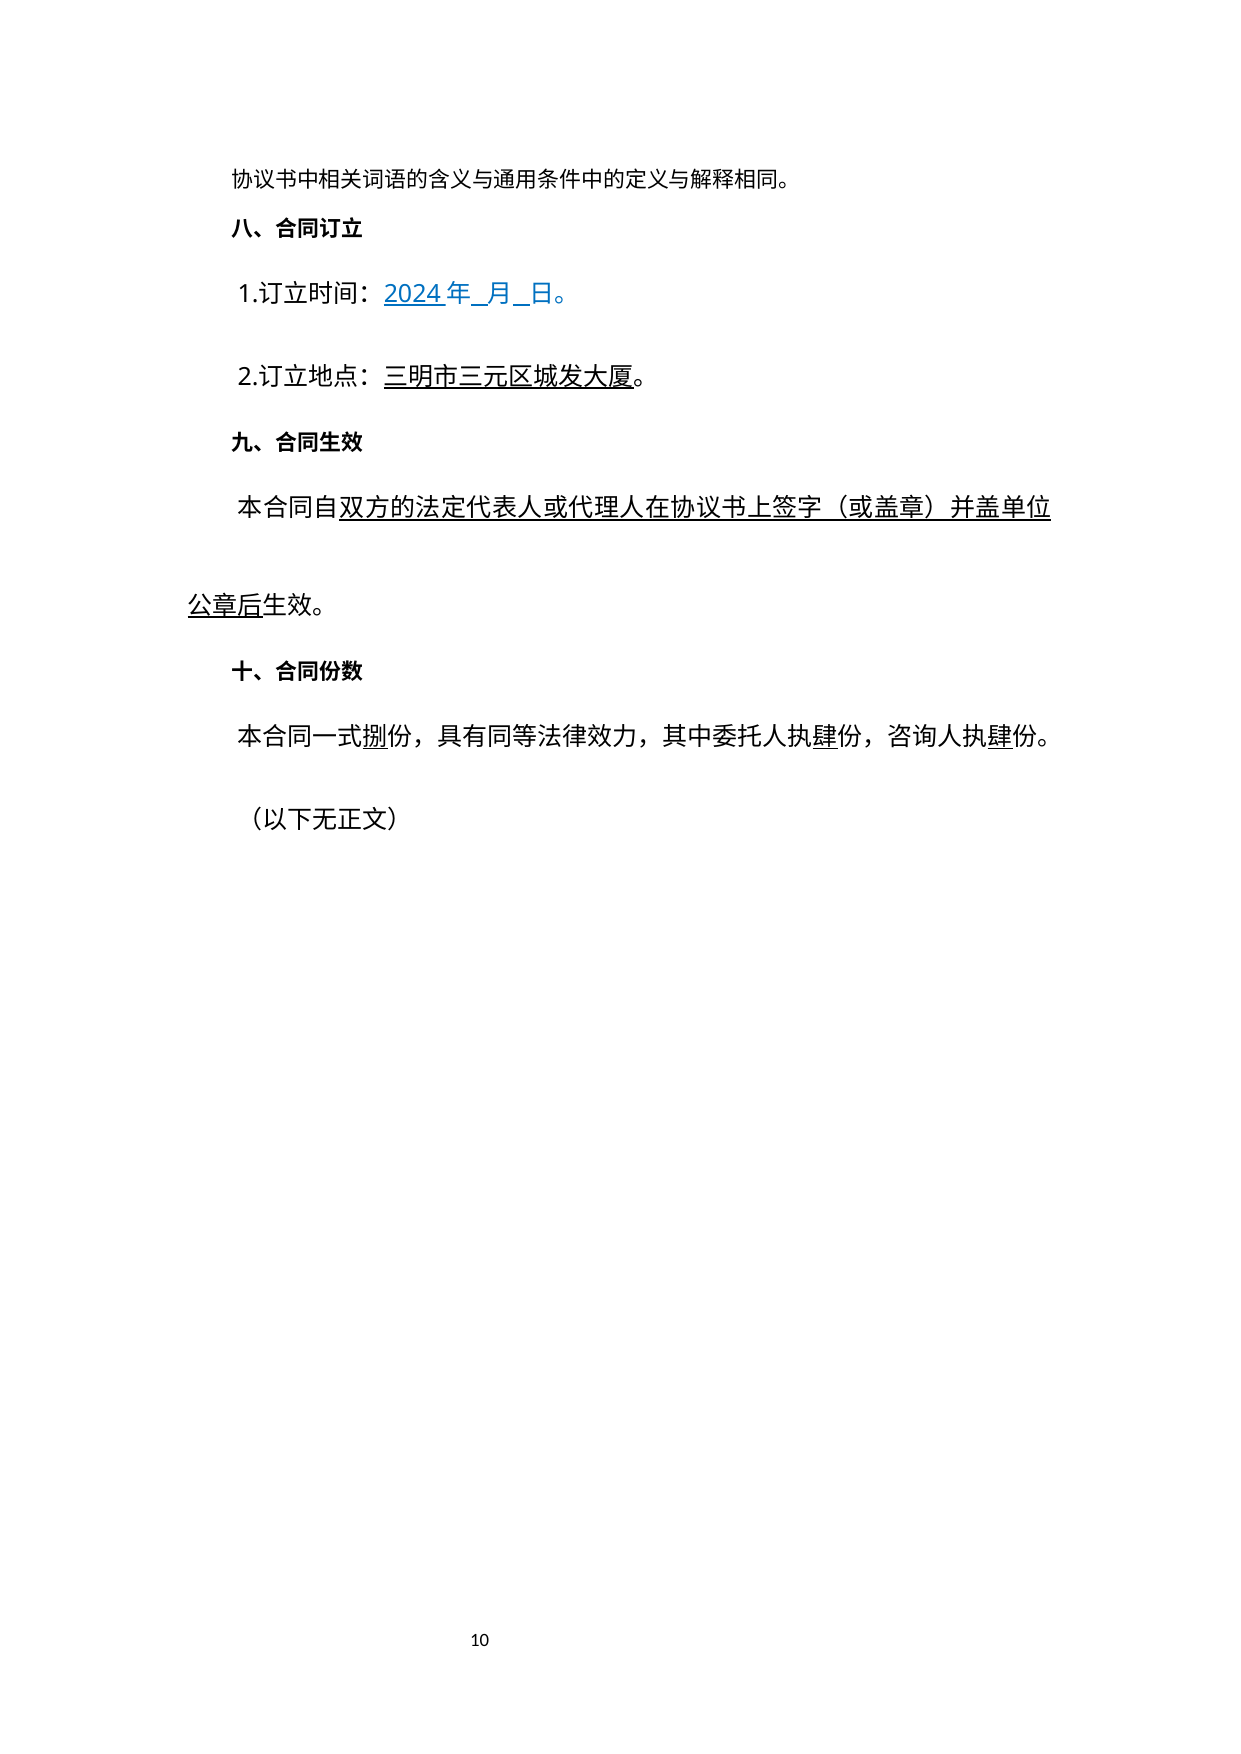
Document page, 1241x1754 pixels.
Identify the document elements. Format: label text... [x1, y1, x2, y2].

title 九、合同生效 [187, 425, 1053, 457]
text （以下无正文） [187, 785, 1053, 850]
title 八、合同订立 [187, 210, 1053, 243]
text 协议书中相关词语的含义与通用条件中的定义与解释相同。 [187, 162, 1053, 194]
text 2.订立地点：三明市三元区城发大厦。 [187, 342, 1053, 407]
text 本合同一式捌份，具有同等法律效力，其中委托人执肆份，咨询人执肆份。 [187, 702, 1053, 767]
text 1.订立时间：2024年 月 日。 [187, 259, 1053, 324]
title 十、合同份数 [187, 654, 1053, 686]
text 本合同自双方的法定代表人或代理人在协议书上签字（或盖章）并盖单位公章后生效。 [187, 473, 1053, 636]
